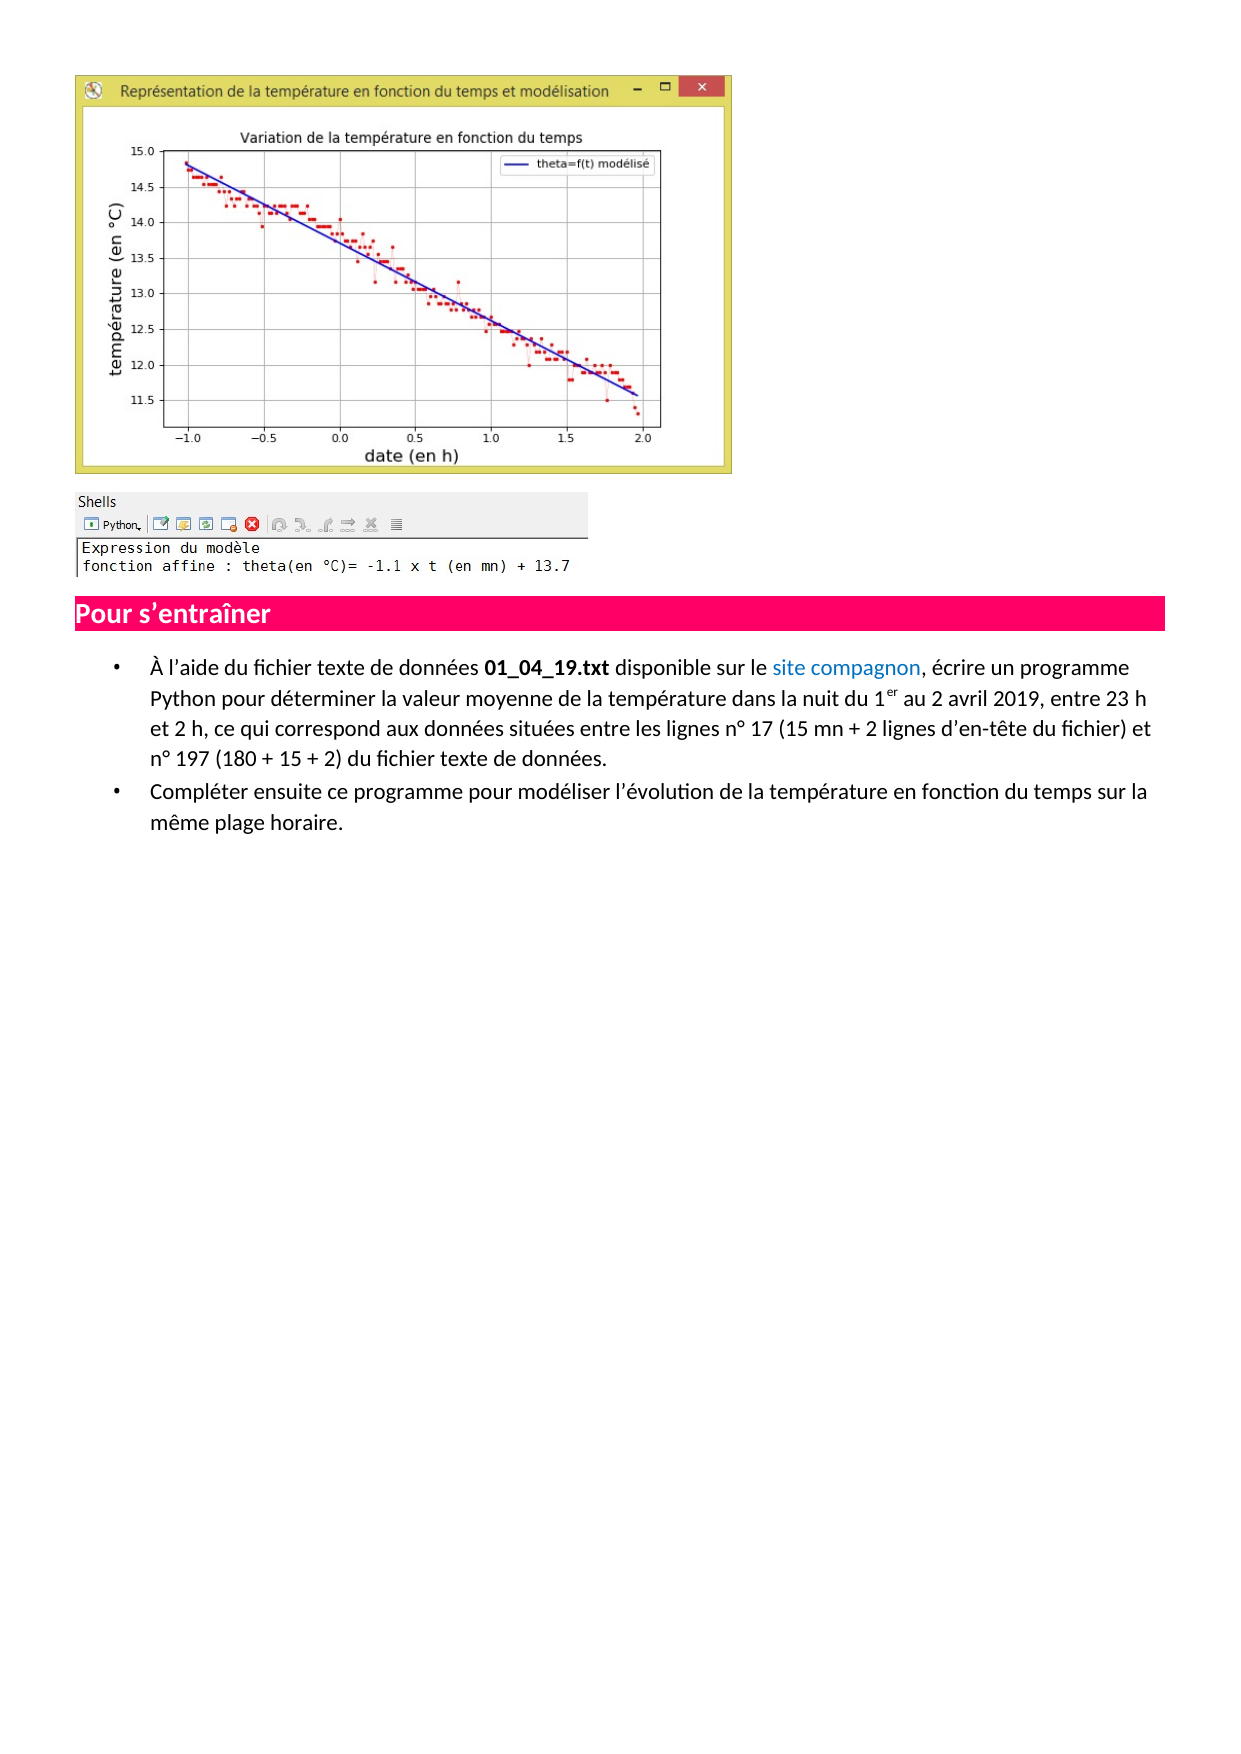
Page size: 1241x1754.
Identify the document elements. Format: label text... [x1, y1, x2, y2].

list À l’aide du fichier texte de données 01_04_19.txt disponible sur le site compagnon, écrire un programme Python pour déterminer la valeur moyenne de la température dans la nuit du 1er au 2 avril 2019, entre 23 h et 2 h, ce qui correspond aux données situées entre les lignes n° 17 (15 mn + 2 lignes d’en-tête du fichier) et n° 197 (180 + 15 + 2) du fichier texte de données. [112, 651, 1165, 772]
list Compléter ensuite ce programme pour modéliser l’évolution de la température en fonction du temps sur la même plage horaire. [112, 775, 1165, 836]
picture [75, 492, 589, 577]
picture [75, 75, 732, 474]
text Pour s’entraîner [75, 596, 1165, 631]
